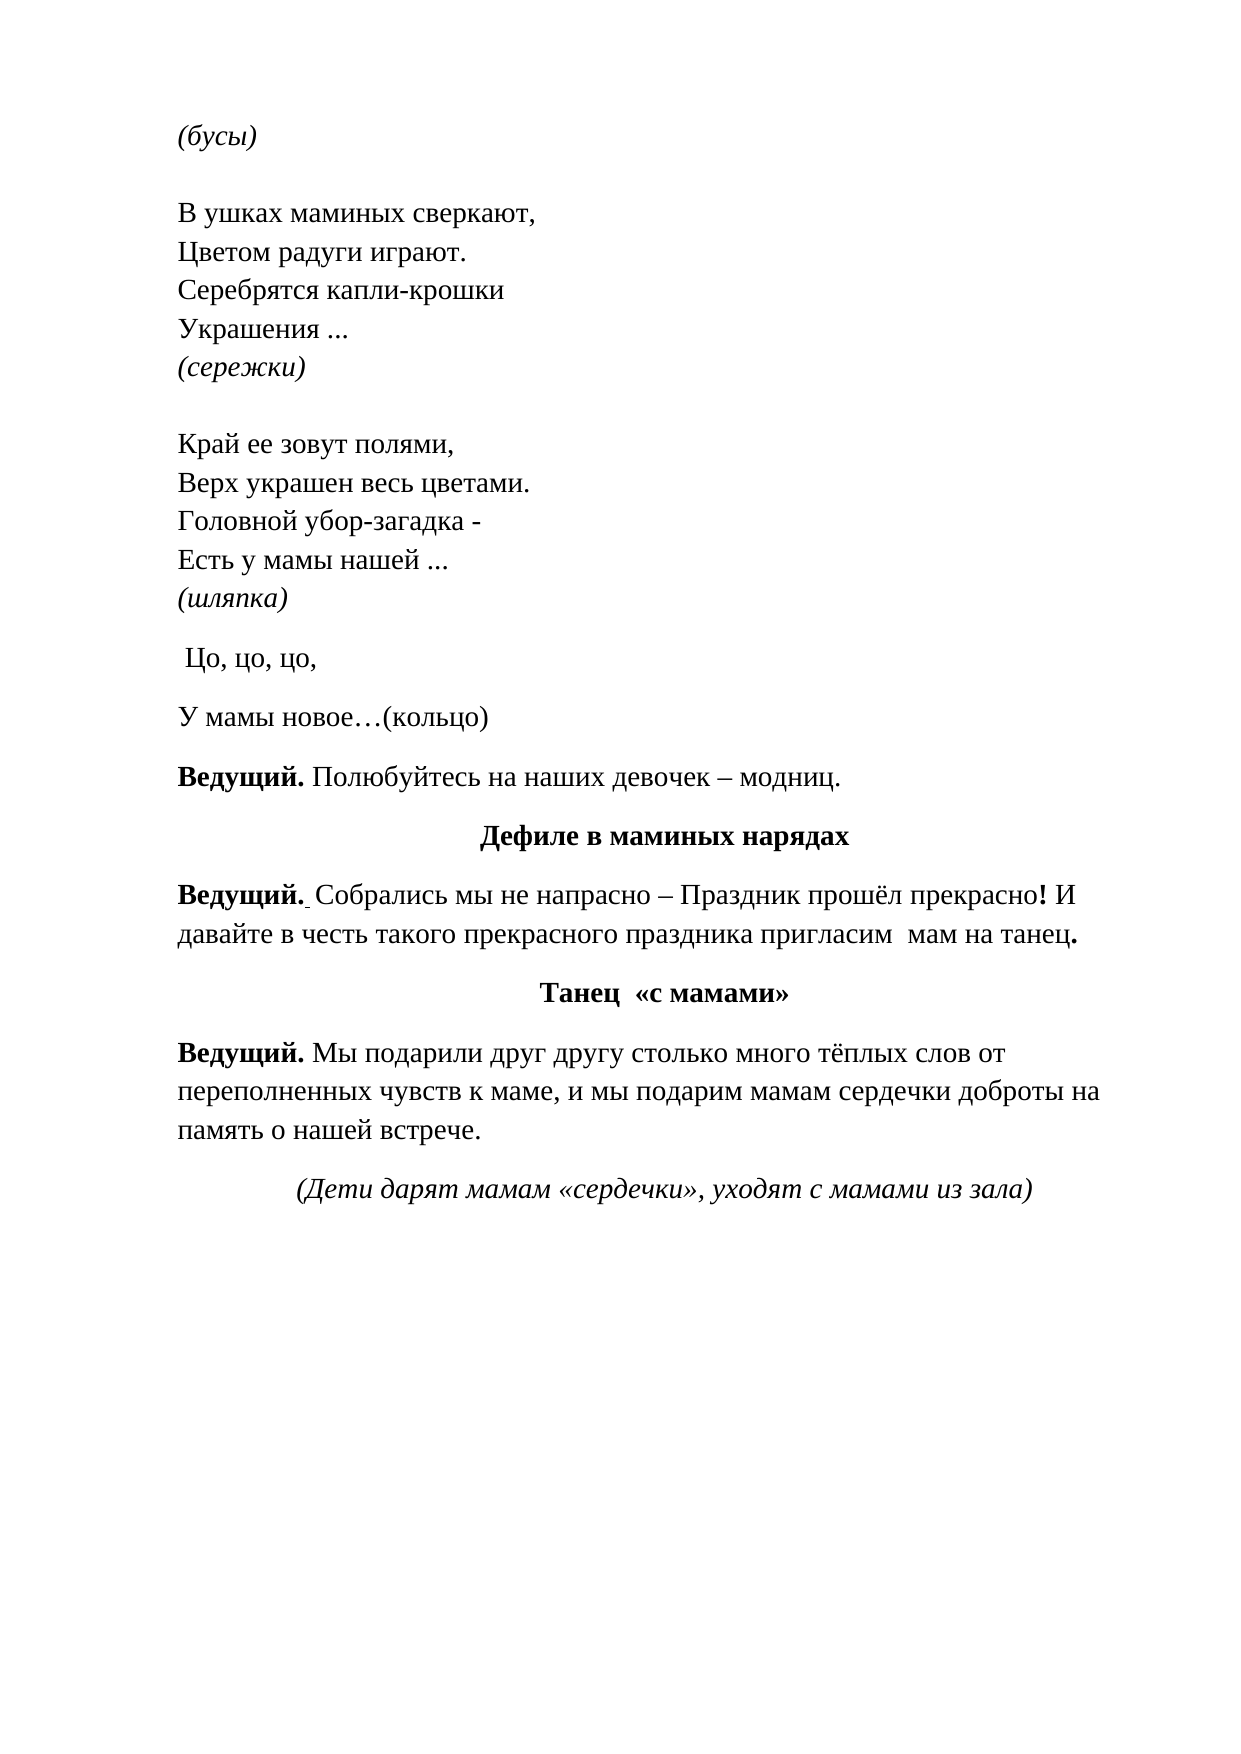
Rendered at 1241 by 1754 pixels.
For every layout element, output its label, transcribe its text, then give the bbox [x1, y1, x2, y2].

text (Дети дарят мамам «сердечки», уходят с мамами из зала) [177, 1171, 1152, 1205]
text Цо, цо, цо, [177, 640, 1152, 673]
text Ведущий. Мы подарили друг другу столько много тёплых слов от переполненных чувств к маме, и мы подарим мамам сердечки доброты на память о нашей встрече. [177, 1035, 1152, 1145]
text Ведущий. Собрались мы не напрасно – Праздник прошёл прекрасно! И давайте в честь такого прекрасного праздника пригласим мам на танец. [177, 877, 1152, 949]
text У мамы новое…(кольцо) [177, 699, 1152, 733]
text Ведущий. Полюбуйтесь на наших девочек – модниц. [177, 759, 1152, 792]
text Танец «с мамами» [177, 975, 1152, 1009]
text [177, 118, 1152, 614]
text Дефиле в маминых нарядах [177, 818, 1152, 852]
